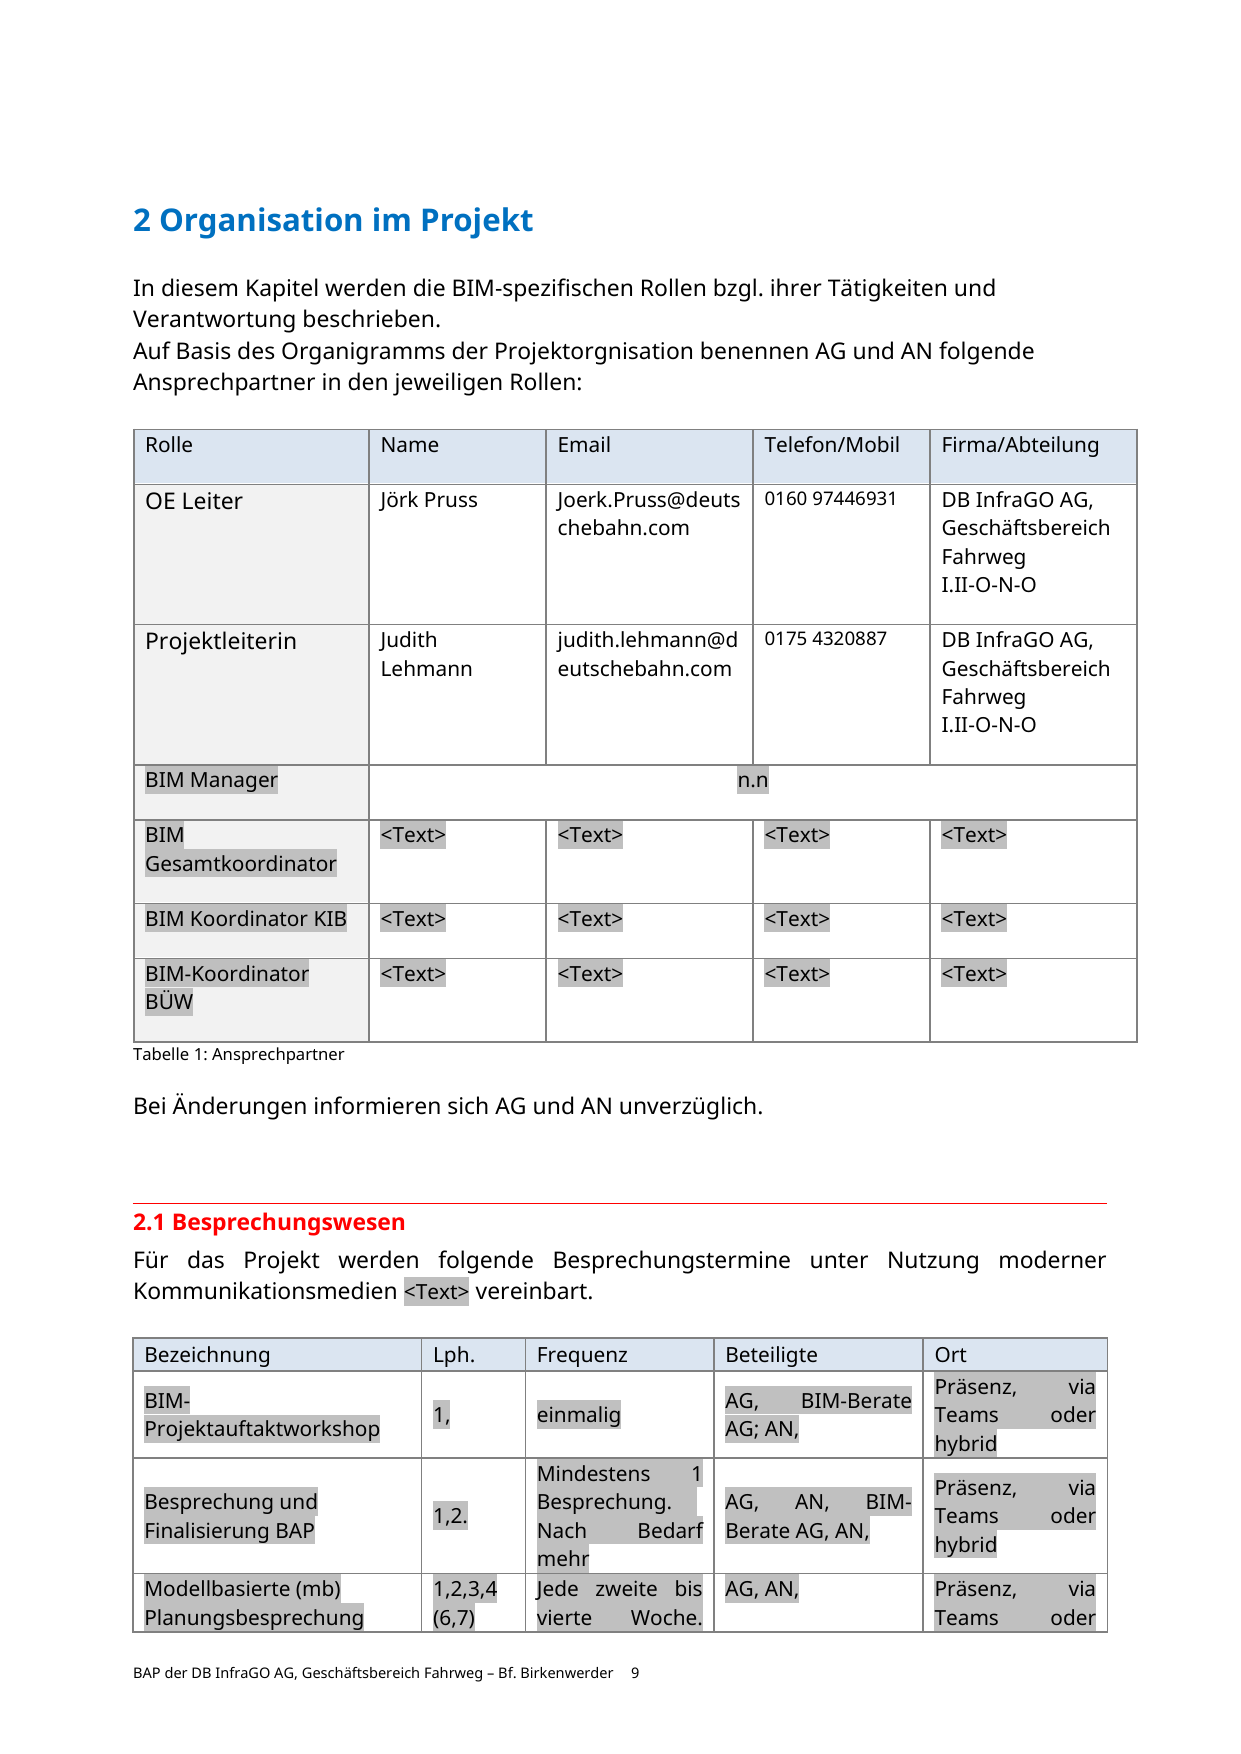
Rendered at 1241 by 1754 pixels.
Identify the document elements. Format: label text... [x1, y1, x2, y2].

table_cell 1, [422, 1372, 525, 1457]
table_cell <Text> [370, 959, 545, 1041]
table_cell Präsenz, via Teams oder hybrid [924, 1459, 1107, 1573]
table_cell <Text> [931, 821, 1136, 902]
table_cell AG, AN, BIM-Berate AG, AN, [715, 1459, 922, 1573]
table_cell AG, BIM-Berate AG; AN, [715, 1372, 922, 1457]
table_cell AG, AN, [715, 1574, 922, 1631]
table_cell judith.lehmann@deutschebahn.com [547, 625, 752, 764]
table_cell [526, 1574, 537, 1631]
text Auf Basis des Organigramms der Projektorgnisation benennen AG und AN folgende Ansprechpartner in den jeweiligen Rollen: [133, 335, 1107, 397]
table_header Firma/Abteilung [931, 430, 1136, 483]
table_cell 1,2. [422, 1459, 525, 1573]
table_cell <Text> [754, 959, 929, 1041]
table_cell DB InfraGO AG, Geschäftsbereich Fahrweg I.II-O-N-O [931, 485, 1136, 624]
table_cell <Text> [754, 821, 929, 902]
table_header Frequenz [526, 1339, 713, 1370]
list In diesem Kapitel werden die BIM-spezifischen Rollen bzgl. ihrer Tätigkeiten und Verantwortung beschrieben. [133, 272, 1107, 335]
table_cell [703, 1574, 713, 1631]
table_cell BIM-Projektauftaktworkshop [134, 1372, 421, 1457]
text Bei Änderungen informieren sich AG und AN unverzüglich. [133, 1090, 1107, 1121]
table_header Beteiligte [715, 1339, 922, 1370]
table_header Ort [924, 1339, 1107, 1370]
table_cell <Text> [931, 959, 1136, 1041]
table_cell Besprechung und Finalisierung BAP [134, 1459, 421, 1573]
subtitle Organisation im Projekt [133, 198, 1107, 241]
table_cell BIM Koordinator KIB [135, 904, 368, 957]
table_cell Joerk.Pruss@deutschebahn.com [547, 485, 752, 624]
table_cell <Text> [754, 904, 929, 957]
table_cell DB InfraGO AG, Geschäftsbereich Fahrweg I.II-O-N-O [931, 625, 1136, 764]
table_cell Projektleiterin [135, 625, 368, 764]
table_cell OE Leiter [135, 485, 368, 624]
table_cell <Text> [547, 959, 752, 1041]
table_cell 0160 97446931 [754, 485, 929, 624]
table_header Email [547, 430, 752, 483]
table_cell <Text> [547, 821, 752, 902]
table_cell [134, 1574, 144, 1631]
table_cell Judith Lehmann [370, 625, 545, 764]
table_cell BIM Gesamtkoordinator [135, 821, 368, 902]
table_cell 0175 4320887 [754, 625, 929, 764]
table_header Bezeichnung [134, 1339, 421, 1370]
text Tabelle 1: Ansprechpartner [133, 1043, 1107, 1065]
table_cell Jörk Pruss [370, 485, 545, 624]
table_header Lph. [422, 1339, 525, 1370]
table_cell einmalig [526, 1372, 713, 1457]
table_cell <Text> [931, 904, 1136, 957]
table_cell Mindestens 1 Besprechung. Nach Bedarf mehr [589, 1459, 713, 1573]
table_cell Präsenz, via Teams oder hybrid [997, 1372, 1107, 1457]
table_cell <Text> [370, 904, 545, 957]
table_cell n.n [370, 766, 1136, 819]
table_cell <Text> [370, 821, 545, 902]
table_header Name [370, 430, 545, 483]
table_header Telefon/Mobil [754, 430, 929, 483]
table_cell <Text> [547, 904, 752, 957]
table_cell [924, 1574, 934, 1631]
table_header Rolle [135, 430, 368, 483]
subtitle Besprechungswesen [133, 1204, 1107, 1238]
text Für das Projekt werden folgende Besprechungstermine unter Nutzung moderner Kommunikationsmedien <Text> vereinbart. [133, 1244, 1107, 1306]
table_cell BIM Manager [135, 766, 368, 819]
table_cell Modellbasierte (mb) Planungsbesprechung (VDR) [341, 1574, 421, 1631]
table_cell BIM-Koordinator BÜW [135, 959, 368, 1041]
table_cell 1,2,3,4 (6,7) [475, 1574, 525, 1631]
